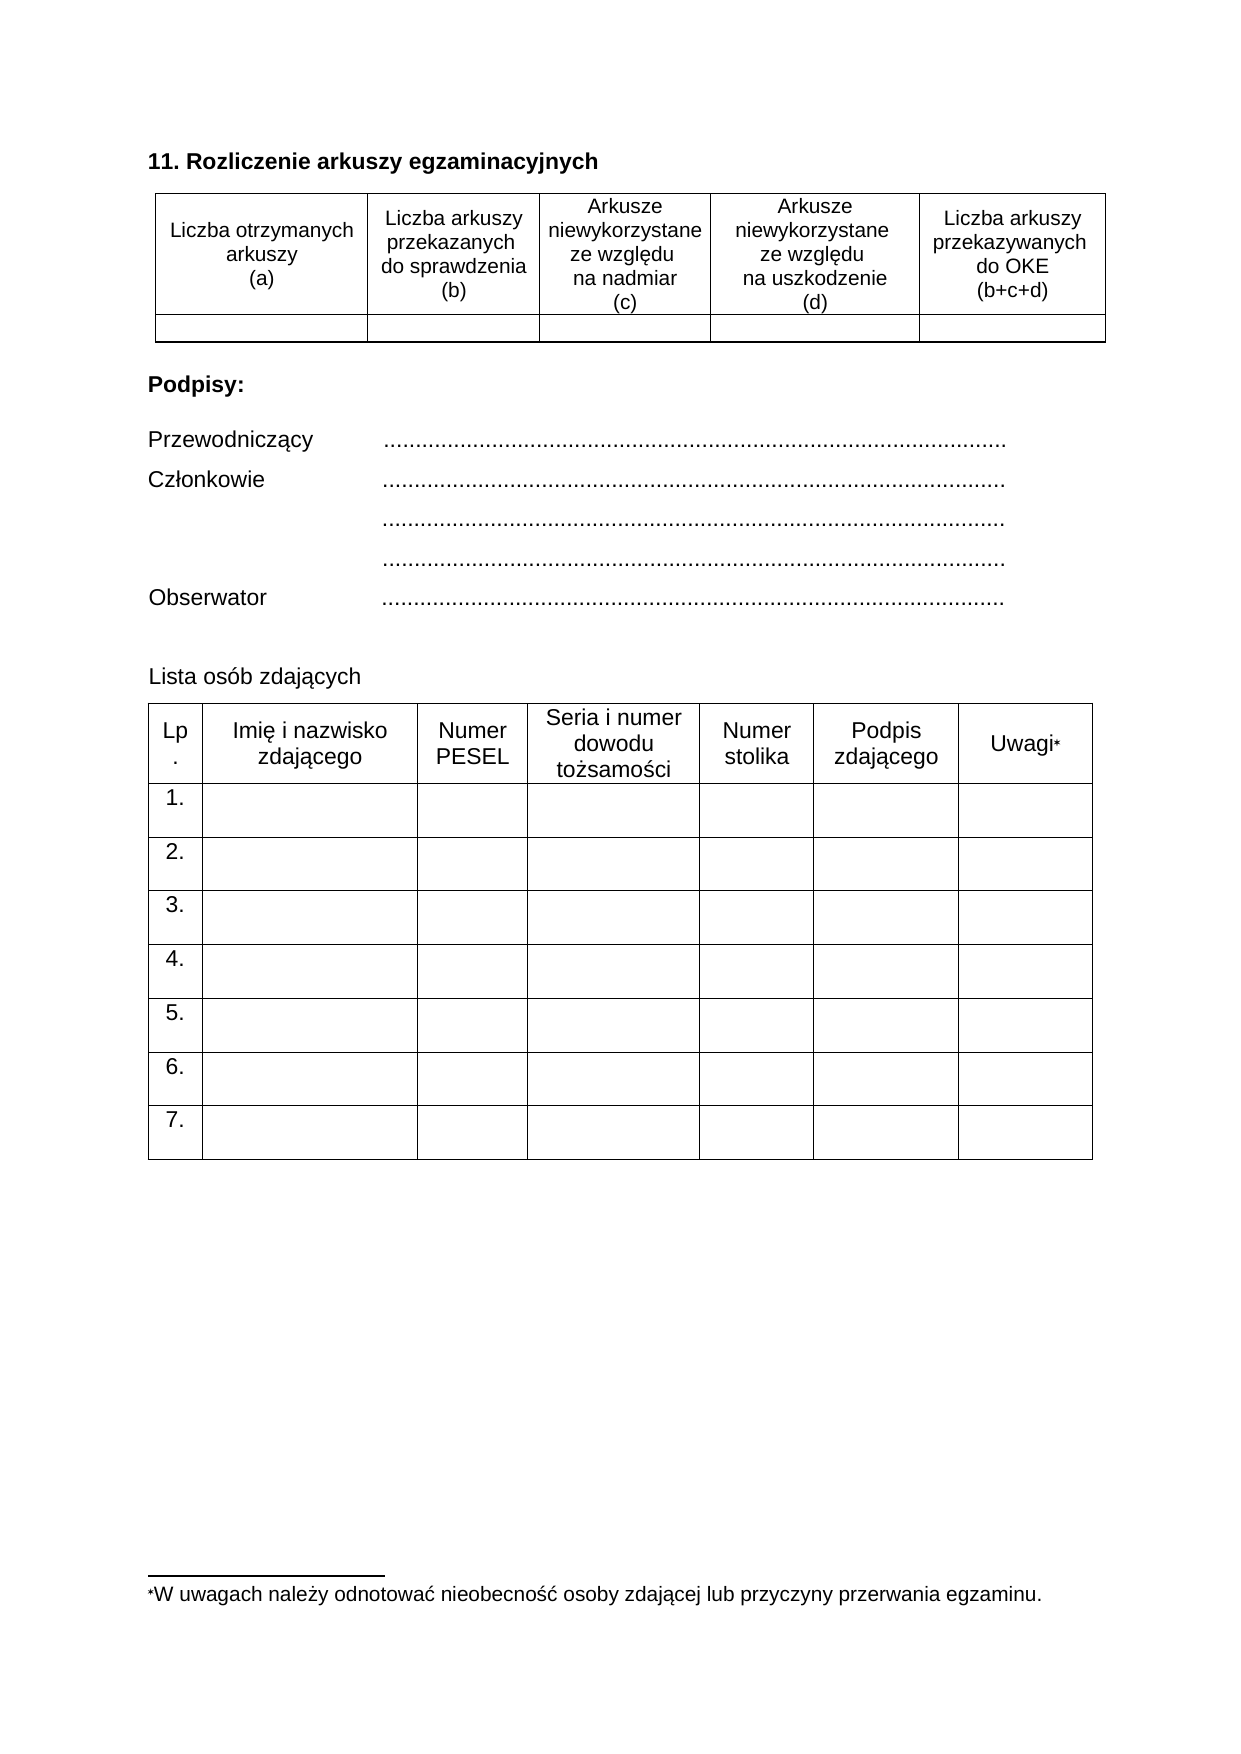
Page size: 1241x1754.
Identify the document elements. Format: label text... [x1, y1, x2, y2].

table_cell [203, 1053, 417, 1105]
table_cell [149, 999, 202, 1052]
table_cell [203, 1106, 417, 1159]
text Lista osób zdających [148, 663, 1093, 689]
table_cell [149, 891, 202, 944]
table_header Seria i numer dowodu tożsamości [528, 704, 699, 783]
text Obserwator .................................................................................................. [148, 584, 1093, 611]
table_cell [700, 838, 813, 890]
table_cell [528, 784, 699, 837]
table_cell [814, 1053, 958, 1105]
table_header Numer PESEL [418, 704, 527, 783]
table_cell [203, 784, 417, 837]
text .................................................................................................. [295, 505, 1093, 532]
table_cell [418, 838, 527, 890]
text Podpisy: [148, 371, 1093, 398]
table_cell [959, 999, 1092, 1052]
table_cell [959, 838, 1092, 890]
table_header Uwagi [959, 704, 1092, 783]
table_cell [700, 999, 813, 1052]
table_cell [203, 891, 417, 944]
table_cell [814, 999, 958, 1052]
table_cell [700, 1053, 813, 1105]
table_cell [149, 1106, 202, 1159]
table_cell [700, 945, 813, 998]
table_cell [814, 1106, 958, 1159]
table_cell [149, 784, 202, 837]
table_cell [814, 945, 958, 998]
table_cell [814, 838, 958, 890]
table_cell [368, 315, 539, 341]
table_header Liczba arkuszy przekazanych do sprawdzenia (b) [368, 194, 539, 314]
table_cell [203, 838, 417, 890]
table_cell [959, 784, 1092, 837]
table_cell [959, 1106, 1092, 1159]
text Przewodniczący .................................................................................................. [148, 426, 1093, 453]
table_cell [156, 315, 367, 341]
table_cell [203, 999, 417, 1052]
table_cell [959, 891, 1092, 944]
table_cell [814, 891, 958, 944]
table_cell [528, 1053, 699, 1105]
table_cell [418, 784, 527, 837]
table_cell [711, 315, 919, 341]
text .................................................................................................. [221, 545, 1093, 571]
table_header Arkusze niewykorzystane ze względu na nadmiar (c) [540, 194, 710, 314]
table_cell [540, 315, 710, 341]
table_cell [528, 999, 699, 1052]
table_header Liczba otrzymanych arkuszy (a) [156, 194, 367, 314]
table_header Podpis zdającego [814, 704, 958, 783]
table_cell [959, 945, 1092, 998]
table_cell [203, 945, 417, 998]
table_cell [700, 891, 813, 944]
table_cell [528, 1106, 699, 1159]
table_cell [149, 1053, 202, 1105]
table_cell [418, 999, 527, 1052]
table_cell [149, 945, 202, 998]
table_cell [920, 315, 1105, 341]
table_cell [418, 1053, 527, 1105]
table_cell [700, 784, 813, 837]
table_cell [418, 945, 527, 998]
table_cell [814, 784, 958, 837]
table_cell [528, 945, 699, 998]
subtitle 11. Rozliczenie arkuszy egzaminacyjnych [148, 148, 1093, 174]
table_header Arkusze niewykorzystane ze względu na uszkodzenie (d) [711, 194, 919, 314]
text Członkowie .................................................................................................. [148, 466, 1093, 492]
table_cell [959, 1053, 1092, 1105]
table_cell [418, 1106, 527, 1159]
table_cell [418, 891, 527, 944]
table_cell [528, 838, 699, 890]
table_header Numer stolika [700, 704, 813, 783]
table_cell [700, 1106, 813, 1159]
table_cell [528, 891, 699, 944]
table_cell [149, 838, 202, 890]
table_header Liczba arkuszy przekazywanych do OKE (b+c+d) [920, 194, 1105, 314]
table_header Imię i nazwisko zdającego [203, 704, 417, 783]
table_header Lp. [149, 704, 202, 783]
